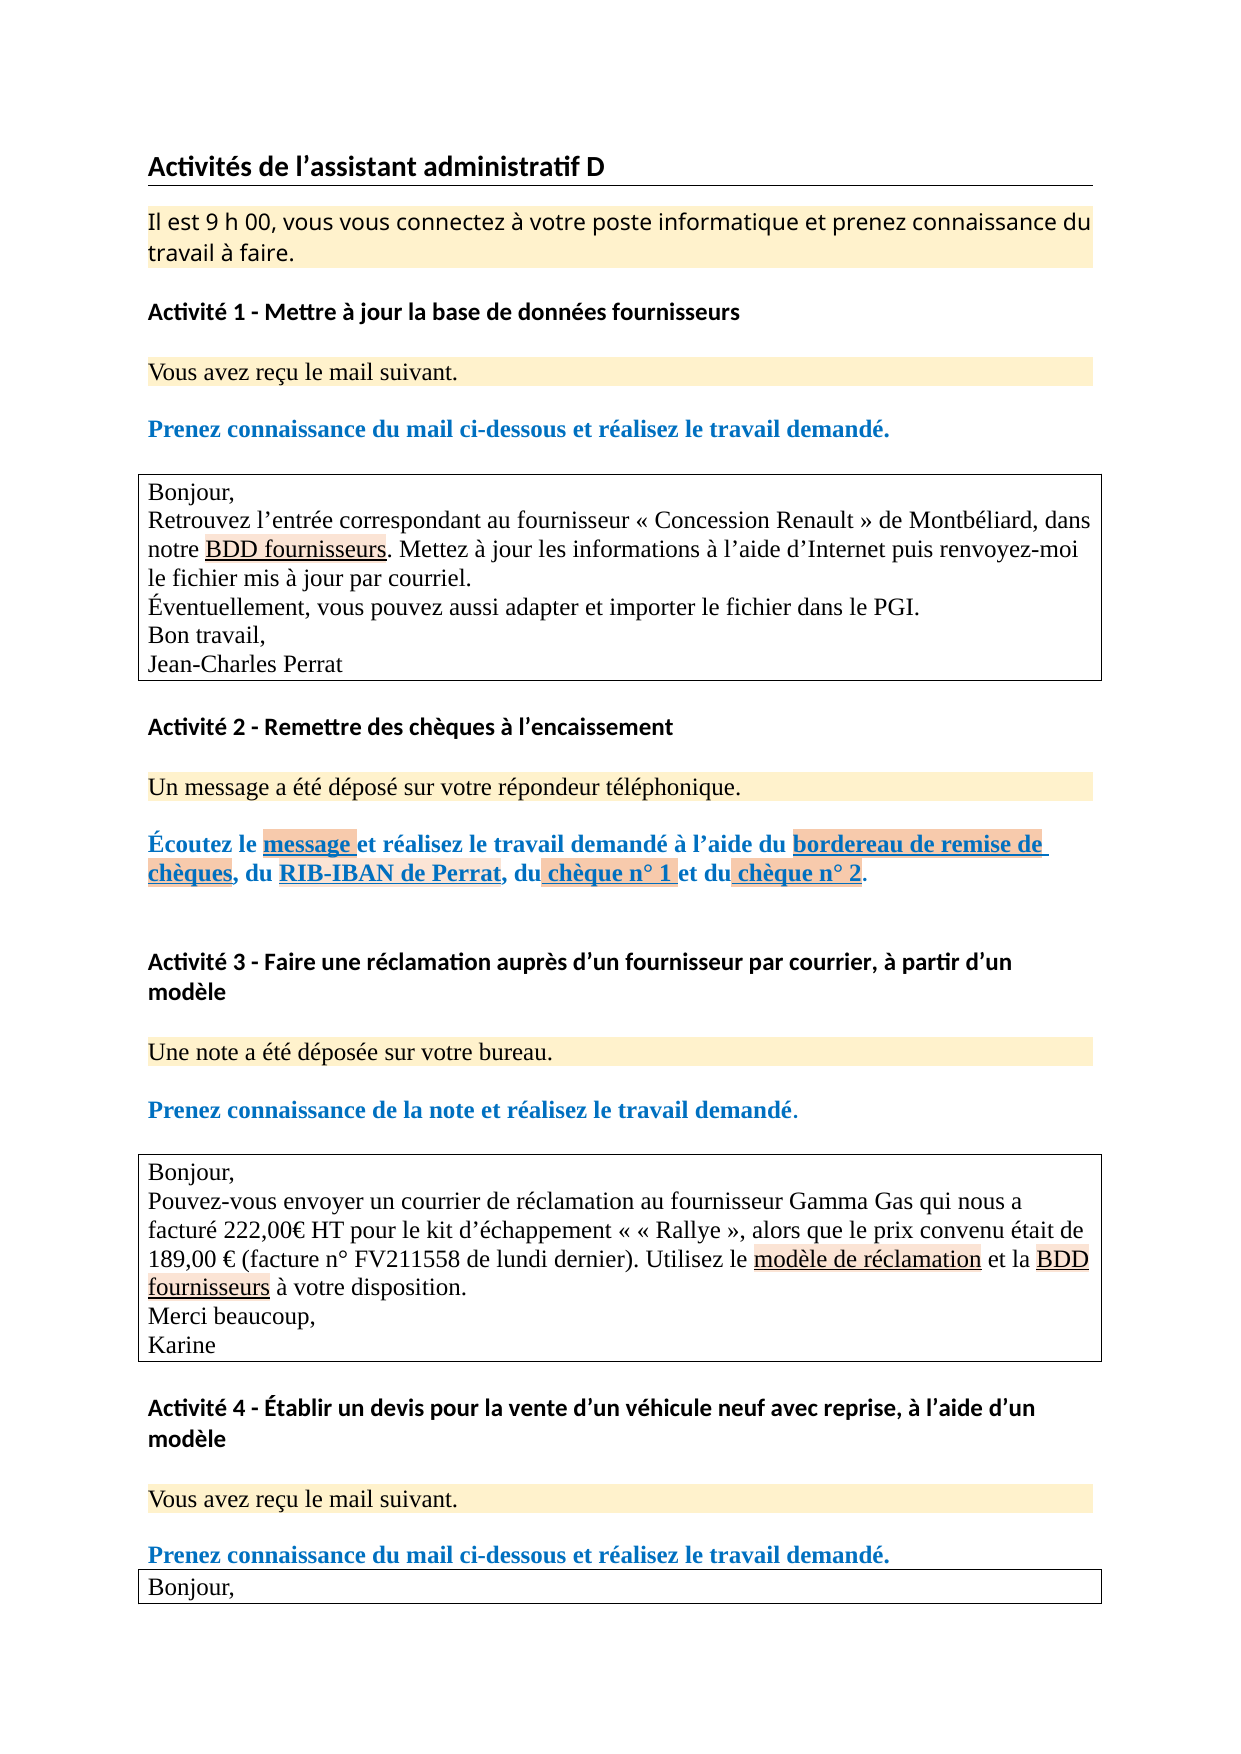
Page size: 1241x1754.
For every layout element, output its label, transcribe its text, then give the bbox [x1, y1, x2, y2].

text Karine [139, 1327, 1101, 1361]
text Pouvez-vous envoyer un courrier de réclamation au fournisseur Gamma Gas qui nous a facturé 222,00€ HT pour le kit d’échappement « « Rallye », alors que le prix convenu était de 189,00 € (facture n° FV211558 de lundi dernier). Utilisez le modèle de réclamation et la BDD fournisseurs à votre disposition. [148, 1186, 1093, 1301]
text Bon travail, [148, 620, 1093, 646]
text Bonjour, [139, 1570, 1101, 1603]
text Merci beaucoup, [148, 1301, 1093, 1327]
text Activité 4 - Établir un devis pour la vente d’un véhicule neuf avec reprise, à l’aide d’un modèle [148, 1392, 1093, 1453]
text Bonjour, [139, 1155, 1101, 1186]
text Retrouvez l’entrée correspondant au fournisseur « Concession Renault » de Montbéliard, dans notre BDD fournisseurs. Mettez à jour les informations à l’aide d’Internet puis renvoyez-moi le fichier mis à jour par courriel. [148, 505, 1093, 592]
text Vous avez reçu le mail suivant. [148, 1484, 1093, 1513]
text Il est 9 h 00, vous vous connectez à votre poste informatique et prenez connaissance du travail à faire. [148, 206, 1093, 268]
text Un message a été déposé sur votre répondeur téléphonique. [148, 772, 1093, 801]
text Prenez connaissance du mail ci-dessous et réalisez le travail demandé. [148, 414, 1093, 443]
text Activité 2 - Remettre des chèques à l’encaissement [148, 711, 1093, 742]
text Écoutez le message et réalisez le travail demandé à l’aide du bordereau de remise de chèques, du RIB-IBAN de Perrat, du chèque n° 1 et du chèque n° 2. [357, 829, 793, 887]
text Écoutez le message et réalisez le travail demandé à l’aide du bordereau de remise de chèques, du RIB-IBAN de Perrat, du chèque n° 1 et du chèque n° 2. [862, 829, 1093, 887]
text Une note a été déposée sur votre bureau. [148, 1037, 1093, 1066]
text Prenez connaissance de la note et réalisez le travail demandé. [148, 1095, 1093, 1124]
text Activité 1 - Mettre à jour la base de données fournisseurs [148, 296, 1093, 327]
text Activités de l’assistant administratif D [148, 148, 1093, 185]
text Vous avez reçu le mail suivant. [148, 357, 1093, 386]
text Éventuellement, vous pouvez aussi adapter et importer le fichier dans le PGI. [148, 592, 1093, 620]
text Bonjour, [139, 475, 1101, 505]
text Prenez connaissance du mail ci-dessous et réalisez le travail demandé. [148, 1541, 1093, 1569]
text Jean-Charles Perrat [139, 646, 1101, 680]
text Activité 3 - Faire une réclamation auprès d’un fournisseur par courrier, à partir d’un modèle [148, 946, 1093, 1007]
